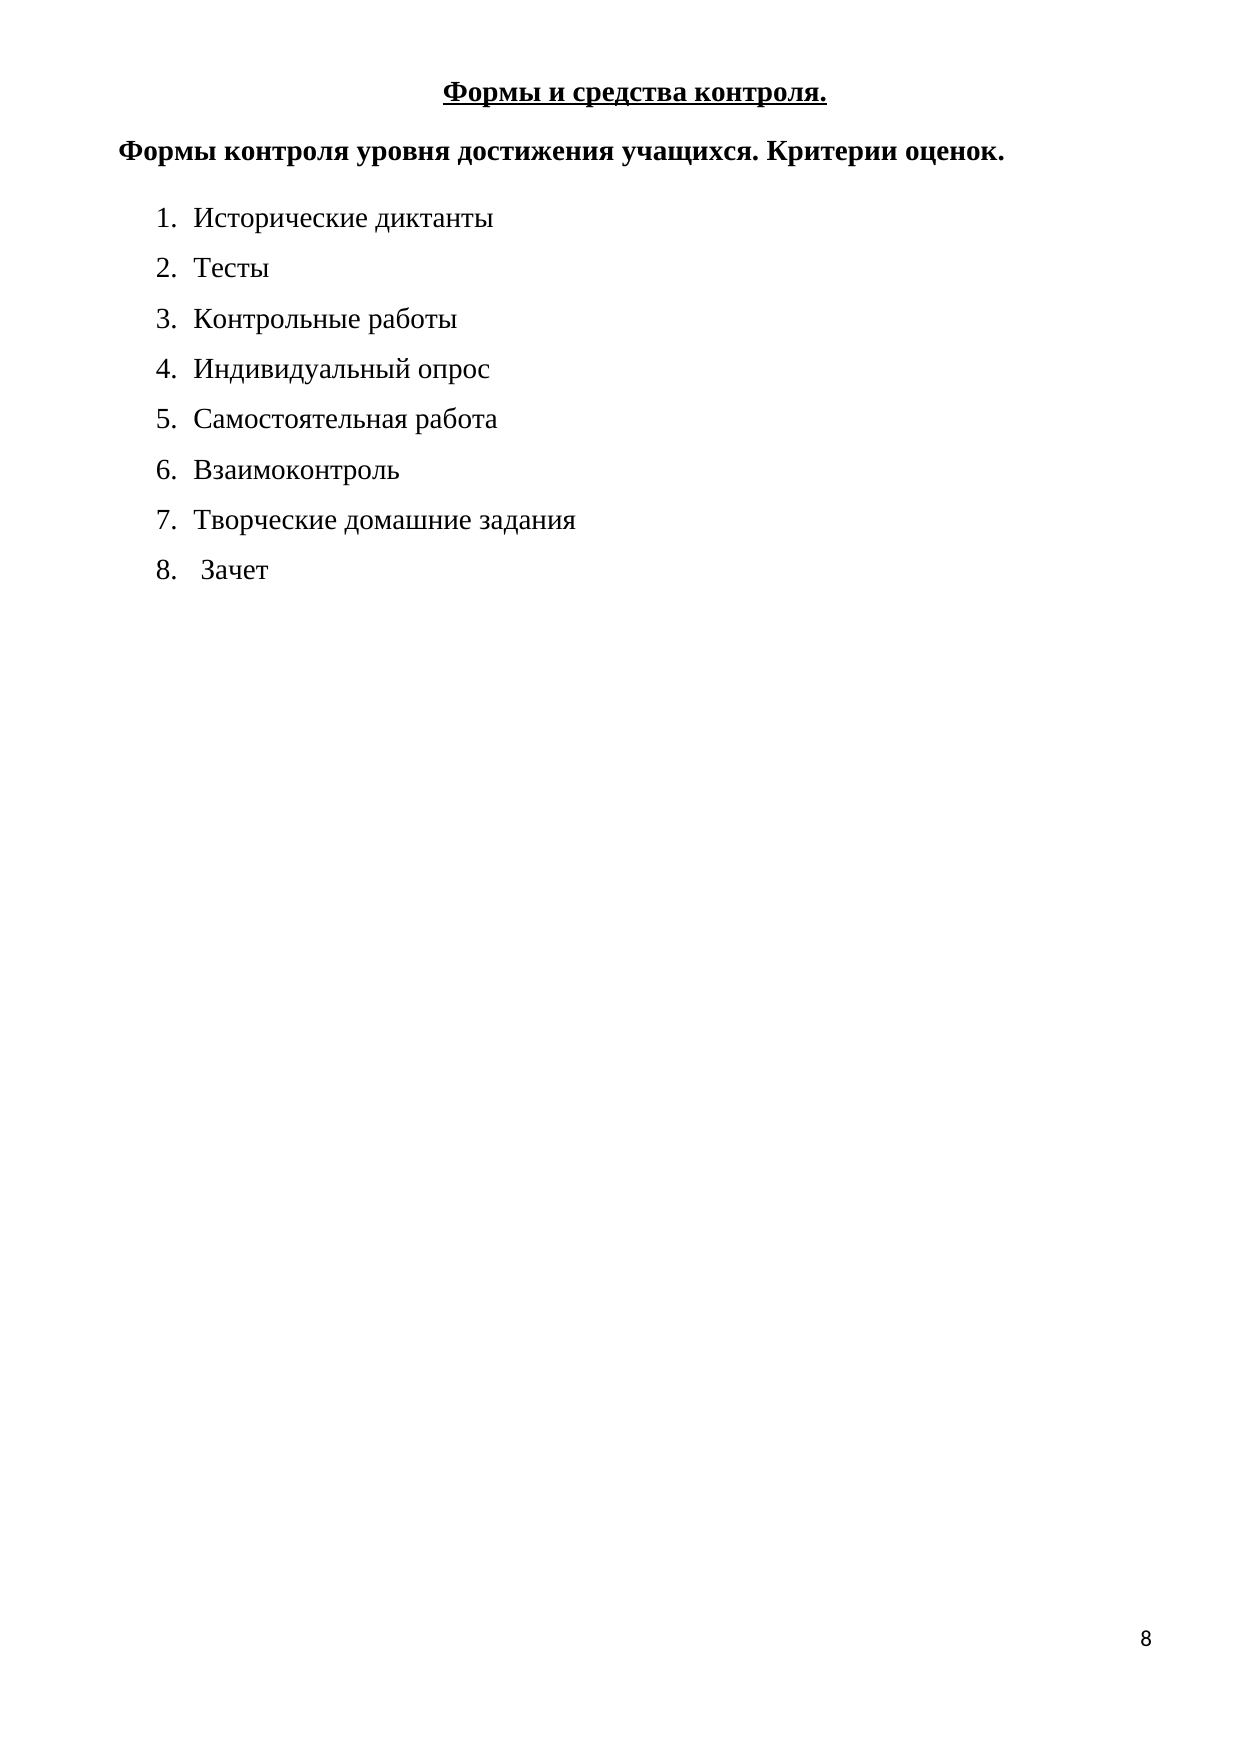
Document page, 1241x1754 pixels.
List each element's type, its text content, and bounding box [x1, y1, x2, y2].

list Зачет [156, 552, 1152, 586]
text Формы контроля уровня достижения учащихся. Критерии оценок. [118, 133, 1152, 167]
list Исторические диктанты [156, 200, 1152, 234]
text Формы и средства контроля. [118, 74, 1152, 107]
list Самостоятельная работа [156, 402, 1152, 435]
list Контрольные работы [156, 301, 1152, 334]
list Взаимоконтроль [156, 452, 1152, 485]
list Творческие домашние задания [156, 502, 1152, 536]
list Тесты [156, 251, 1152, 284]
list Индивидуальный опрос [156, 351, 1152, 385]
